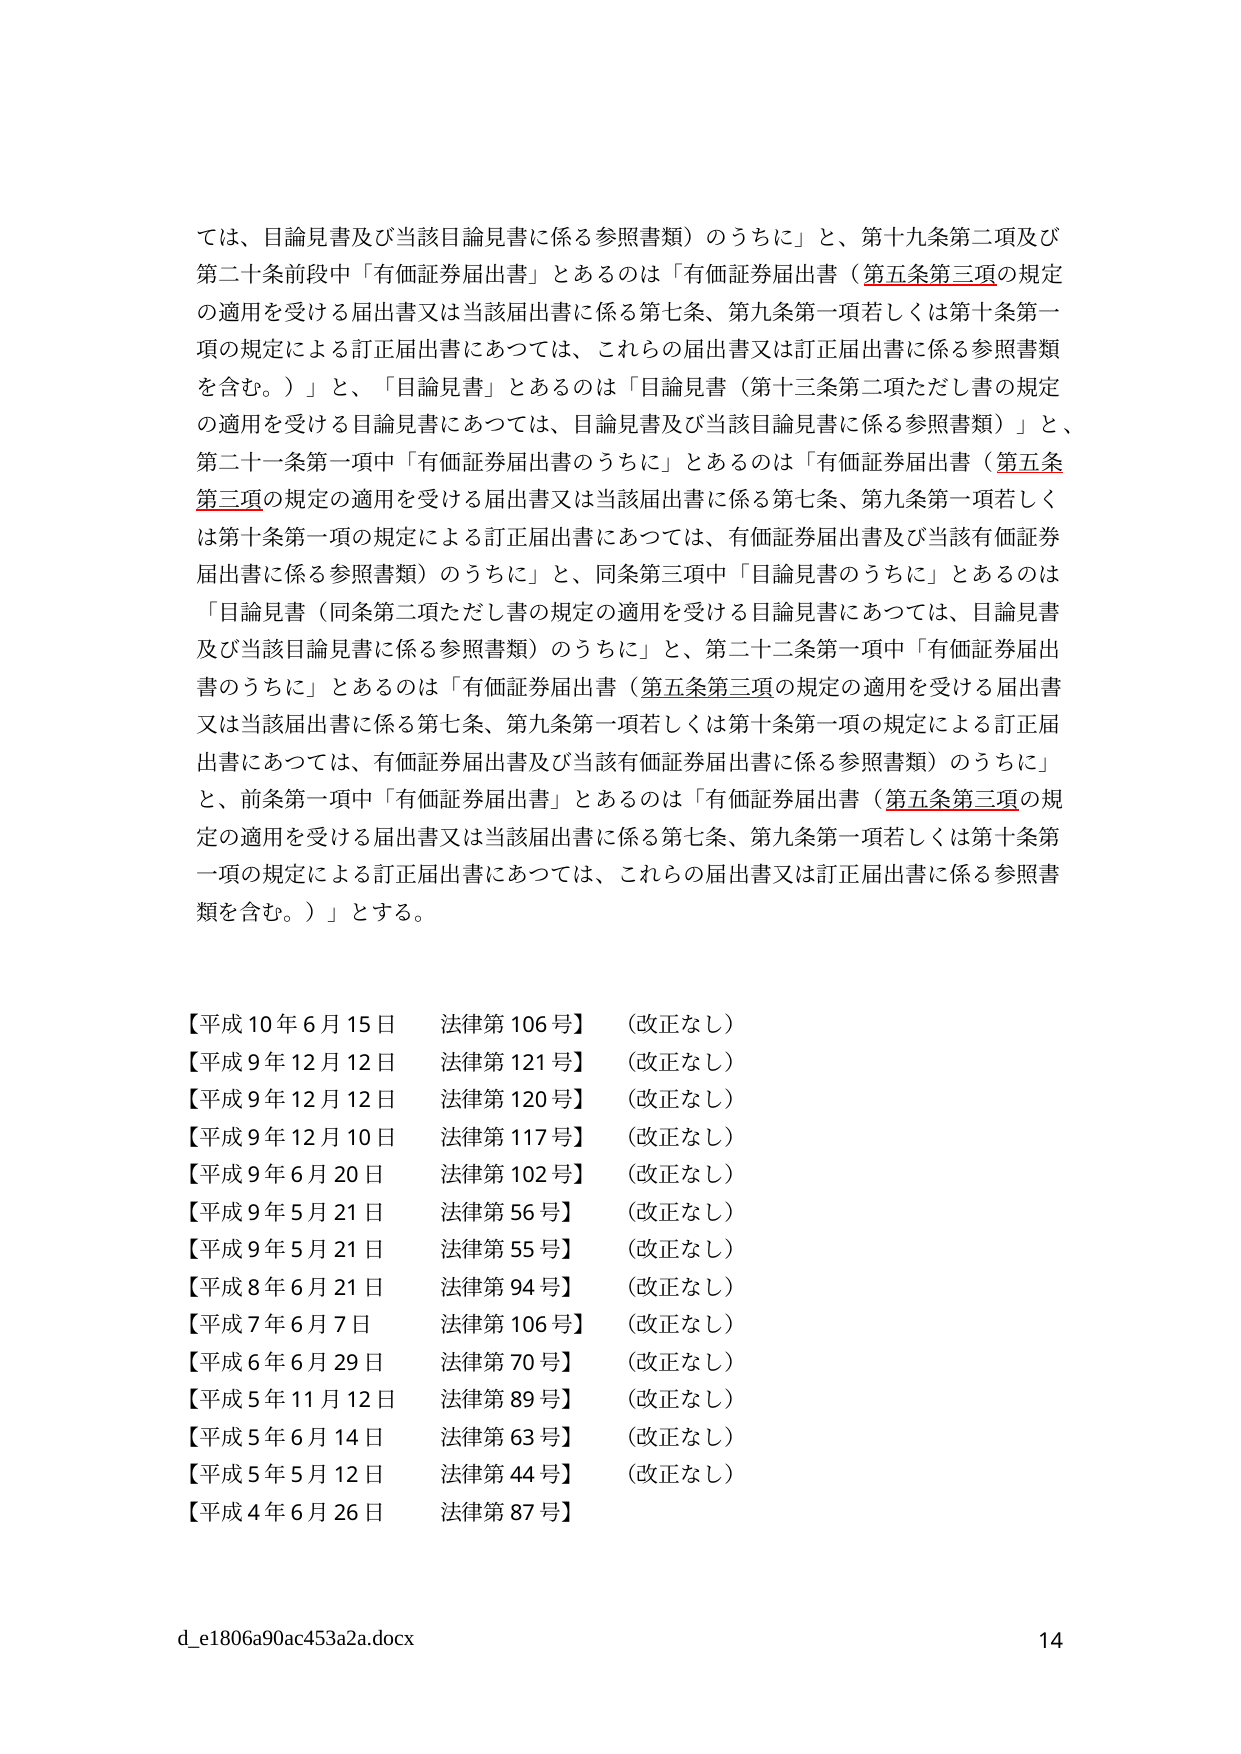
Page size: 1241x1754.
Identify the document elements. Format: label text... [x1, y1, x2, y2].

text 【平成9年5月21日 法律第56号】 （改正なし） [177, 1192, 1063, 1229]
text 【平成6年6月29日 法律第70号】 （改正なし） [177, 1342, 1063, 1379]
text 【平成5年6月14日 法律第63号】 （改正なし） [177, 1417, 1063, 1454]
text 【平成7年6月7日 法律第106号】 （改正なし） [177, 1304, 1063, 1342]
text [177, 217, 1063, 929]
text 【平成5年11月12日 法律第89号】 （改正なし） [177, 1379, 1063, 1417]
text 【平成9年12月12日 法律第120号】 （改正なし） [177, 1079, 1063, 1117]
text 【平成8年6月21日 法律第94号】 （改正なし） [177, 1267, 1063, 1304]
text 【平成10年6月15日 法律第106号】 （改正なし） [177, 1004, 1063, 1042]
text 【平成9年6月20日 法律第102号】 （改正なし） [177, 1154, 1063, 1192]
text 【平成9年12月10日 法律第117号】 （改正なし） [177, 1117, 1063, 1154]
text 【平成4年6月26日 法律第87号】 [177, 1492, 1063, 1529]
text 【平成9年5月21日 法律第55号】 （改正なし） [177, 1229, 1063, 1267]
text 【平成9年12月12日 法律第121号】 （改正なし） [177, 1042, 1063, 1079]
text 【平成5年5月12日 法律第44号】 （改正なし） [177, 1454, 1063, 1492]
